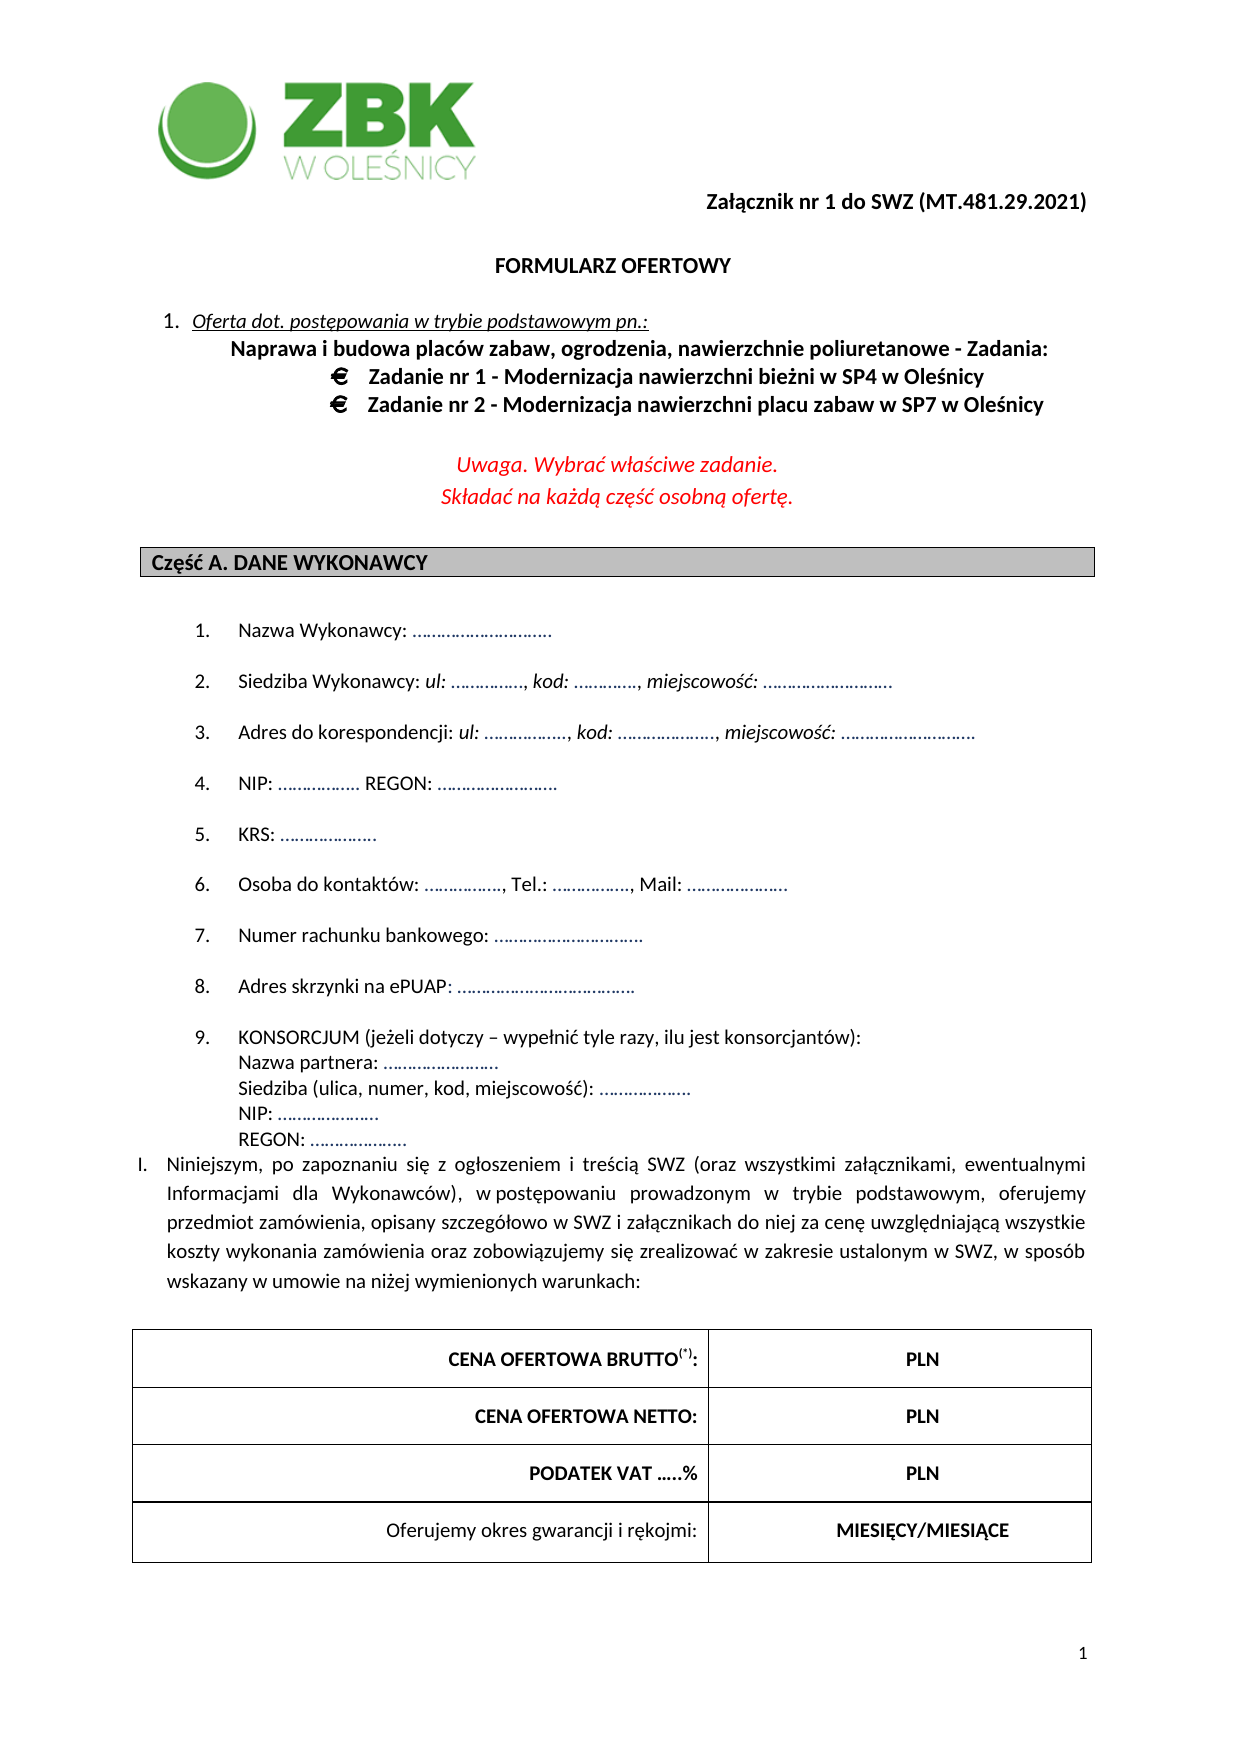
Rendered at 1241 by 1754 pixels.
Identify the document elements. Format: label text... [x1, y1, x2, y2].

table_cell PLN [709, 1388, 1091, 1444]
table_header PLN [709, 1330, 1091, 1387]
list Niniejszym, po zapoznaniu się z ogłoszeniem i treścią SWZ (oraz wszystkimi załącznikami, ewentualnymi Informacjami dla Wykonawców), w postępowaniu prowadzonym w trybie podstawowym, oferujemy przedmiot zamówienia, opisany szczegółowo w SWZ i załącznikach do niej za cenę uwzględniającą wszystkie koszty wykonania zamówienia oraz zobowiązujemy się zrealizować w zakresie ustalonym w SWZ, w sposób wskazany w umowie na niżej wymienionych warunkach: [148, 1151, 1087, 1293]
list Siedziba Wykonawcy: ul: ……………, kod: …………., miejscowość: ……………………… [194, 668, 1087, 694]
list Nazwa Wykonawcy: ……………………….. [194, 617, 1087, 643]
list Adres do korespondencji: ul: …………….., kod: ……………….., miejscowość: ………………………. [194, 719, 1087, 744]
list KONSORCJUM (jeżeli dotyczy – wypełnić tyle razy, ilu jest konsorcjantów): [194, 1024, 1087, 1049]
text NIP: ………………… [238, 1100, 1087, 1126]
list Adres skrzynki na ePUAP: ………………………………. [194, 973, 1087, 999]
text Nazwa partnera: …………………… [238, 1049, 1087, 1075]
text Naprawa i budowa placów zabaw, ogrodzenia, nawierzchnie poliuretanowe - Zadania: [192, 334, 1087, 362]
table_header CENA OFERTOWA BRUTTO(*): [133, 1330, 708, 1387]
table_cell MIESIĘCY/MIESIĄCE [709, 1503, 1091, 1562]
text Załącznik nr 1 do SWZ (MT.481.29.2021) [148, 187, 1087, 215]
text Siedziba (ulica, numer, kod, miejscowość): ………………. [238, 1075, 1087, 1100]
list Oferta dot. postępowania w trybie podstawowym pn.: [162, 306, 1087, 334]
list KRS: ……………….. [194, 821, 1087, 846]
table_cell Oferujemy okres gwarancji i rękojmi: [133, 1503, 708, 1562]
list Numer rachunku bankowego: …………………………. [194, 922, 1087, 948]
text Uwaga. Wybrać właściwe zadanie. [148, 450, 1087, 478]
table_cell PLN [709, 1445, 1091, 1501]
table_cell PODATEK VAT …..% [133, 1445, 708, 1501]
list Zadanie nr 1 - Modernizacja nawierzchni bieżni w SP4 w Oleśnicy [228, 362, 1087, 390]
table_cell CENA OFERTOWA NETTO: [133, 1388, 708, 1444]
list Zadanie nr 2 - Modernizacja nawierzchni placu zabaw w SP7 w Oleśnicy [287, 390, 1087, 418]
text REGON: ……………….. [238, 1126, 1087, 1151]
subtitle FORMULARZ OFERTOWY [148, 252, 1078, 279]
text Składać na każdą część osobną ofertę. [148, 482, 1087, 510]
list NIP: …………….. REGON: ……………………. [194, 770, 1087, 795]
table_header Część A. DANE WYKONAWCY [141, 548, 1094, 576]
list Osoba do kontaktów: ……………., Tel.: ……………., Mail: ………………… [194, 872, 1087, 897]
picture [147, 73, 487, 188]
